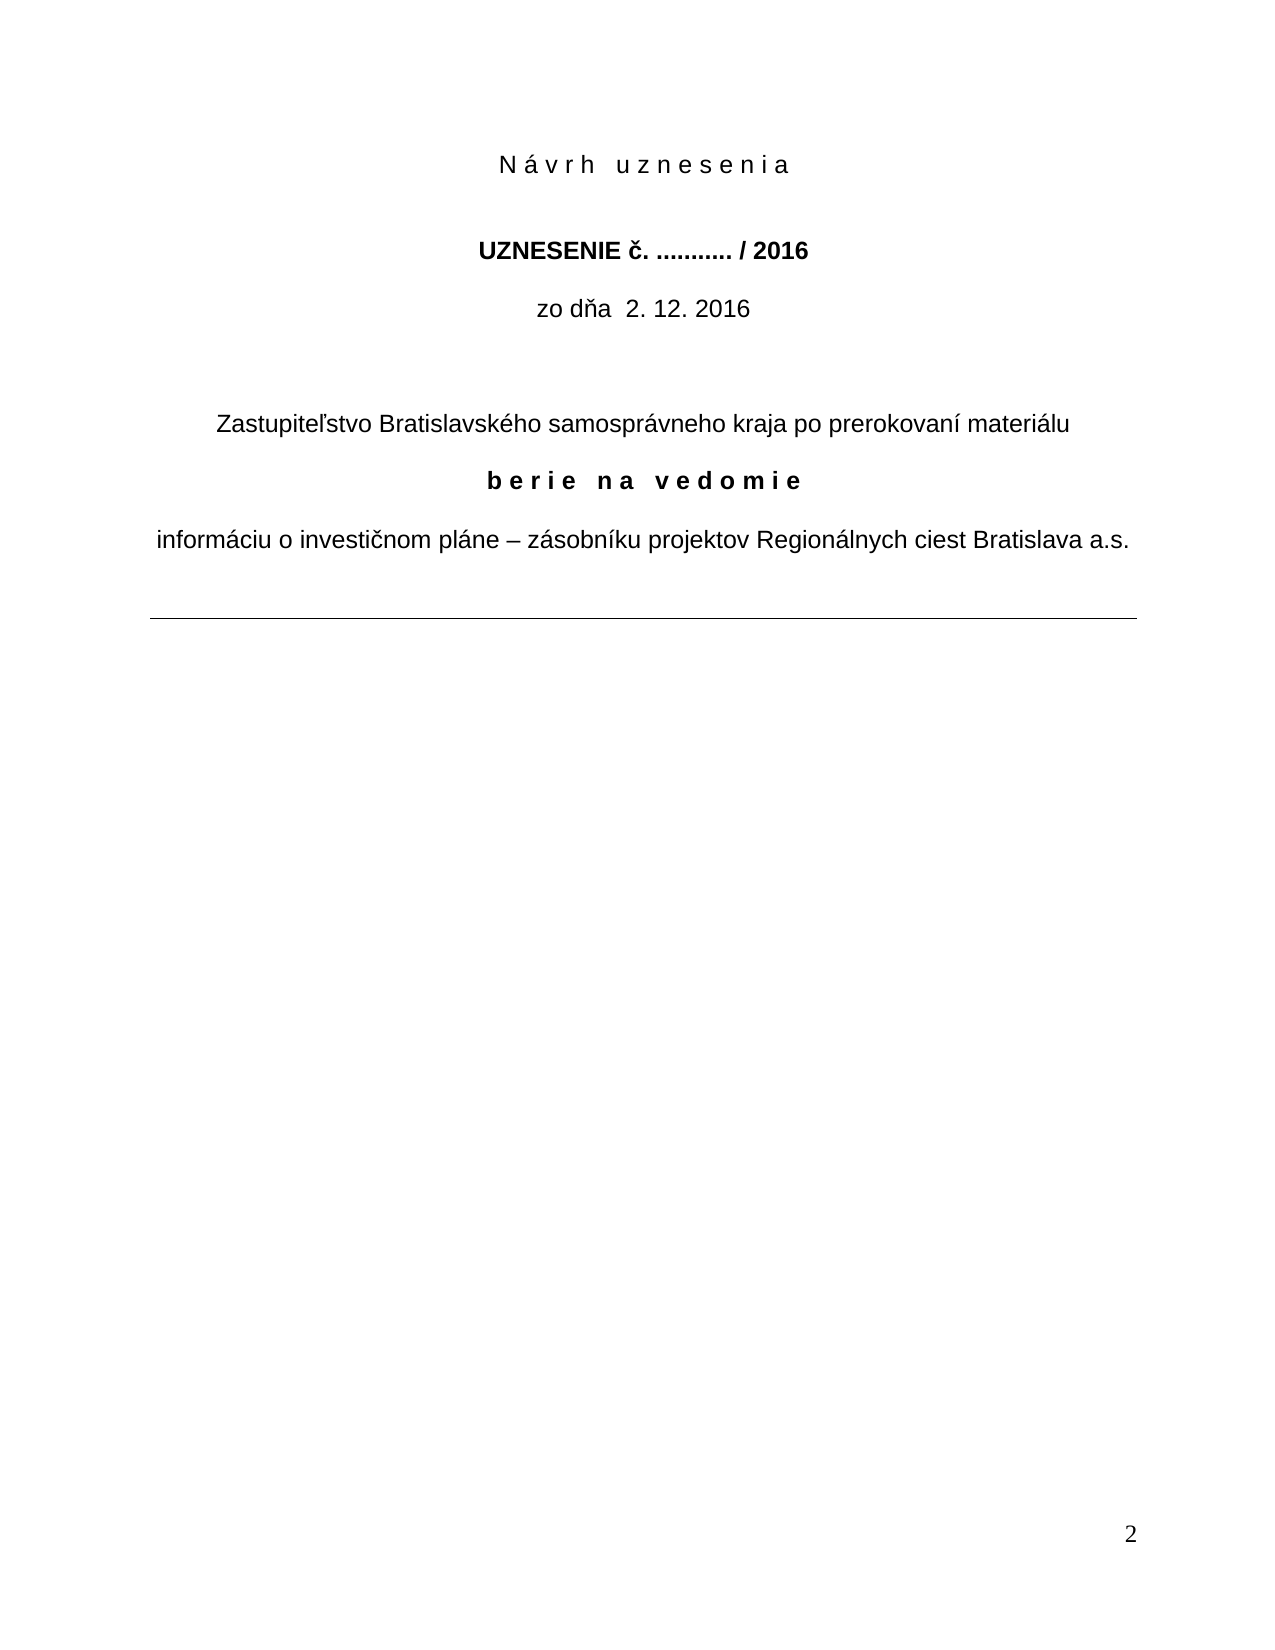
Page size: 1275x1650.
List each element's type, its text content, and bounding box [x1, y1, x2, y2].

text UZNESENIE č. ........... / 2016 [150, 236, 1137, 265]
text Zastupiteľstvo Bratislavského samosprávneho kraja po prerokovaní materiálu [150, 409, 1137, 437]
text informáciu o investičnom pláne – zásobníku projektov Regionálnych ciest Bratislava a.s. [150, 525, 1137, 554]
text Návrh uznesenia [150, 150, 1137, 179]
text zo dňa 2. 12. 2016 [150, 294, 1137, 322]
text berie na vedomie [150, 466, 1137, 495]
